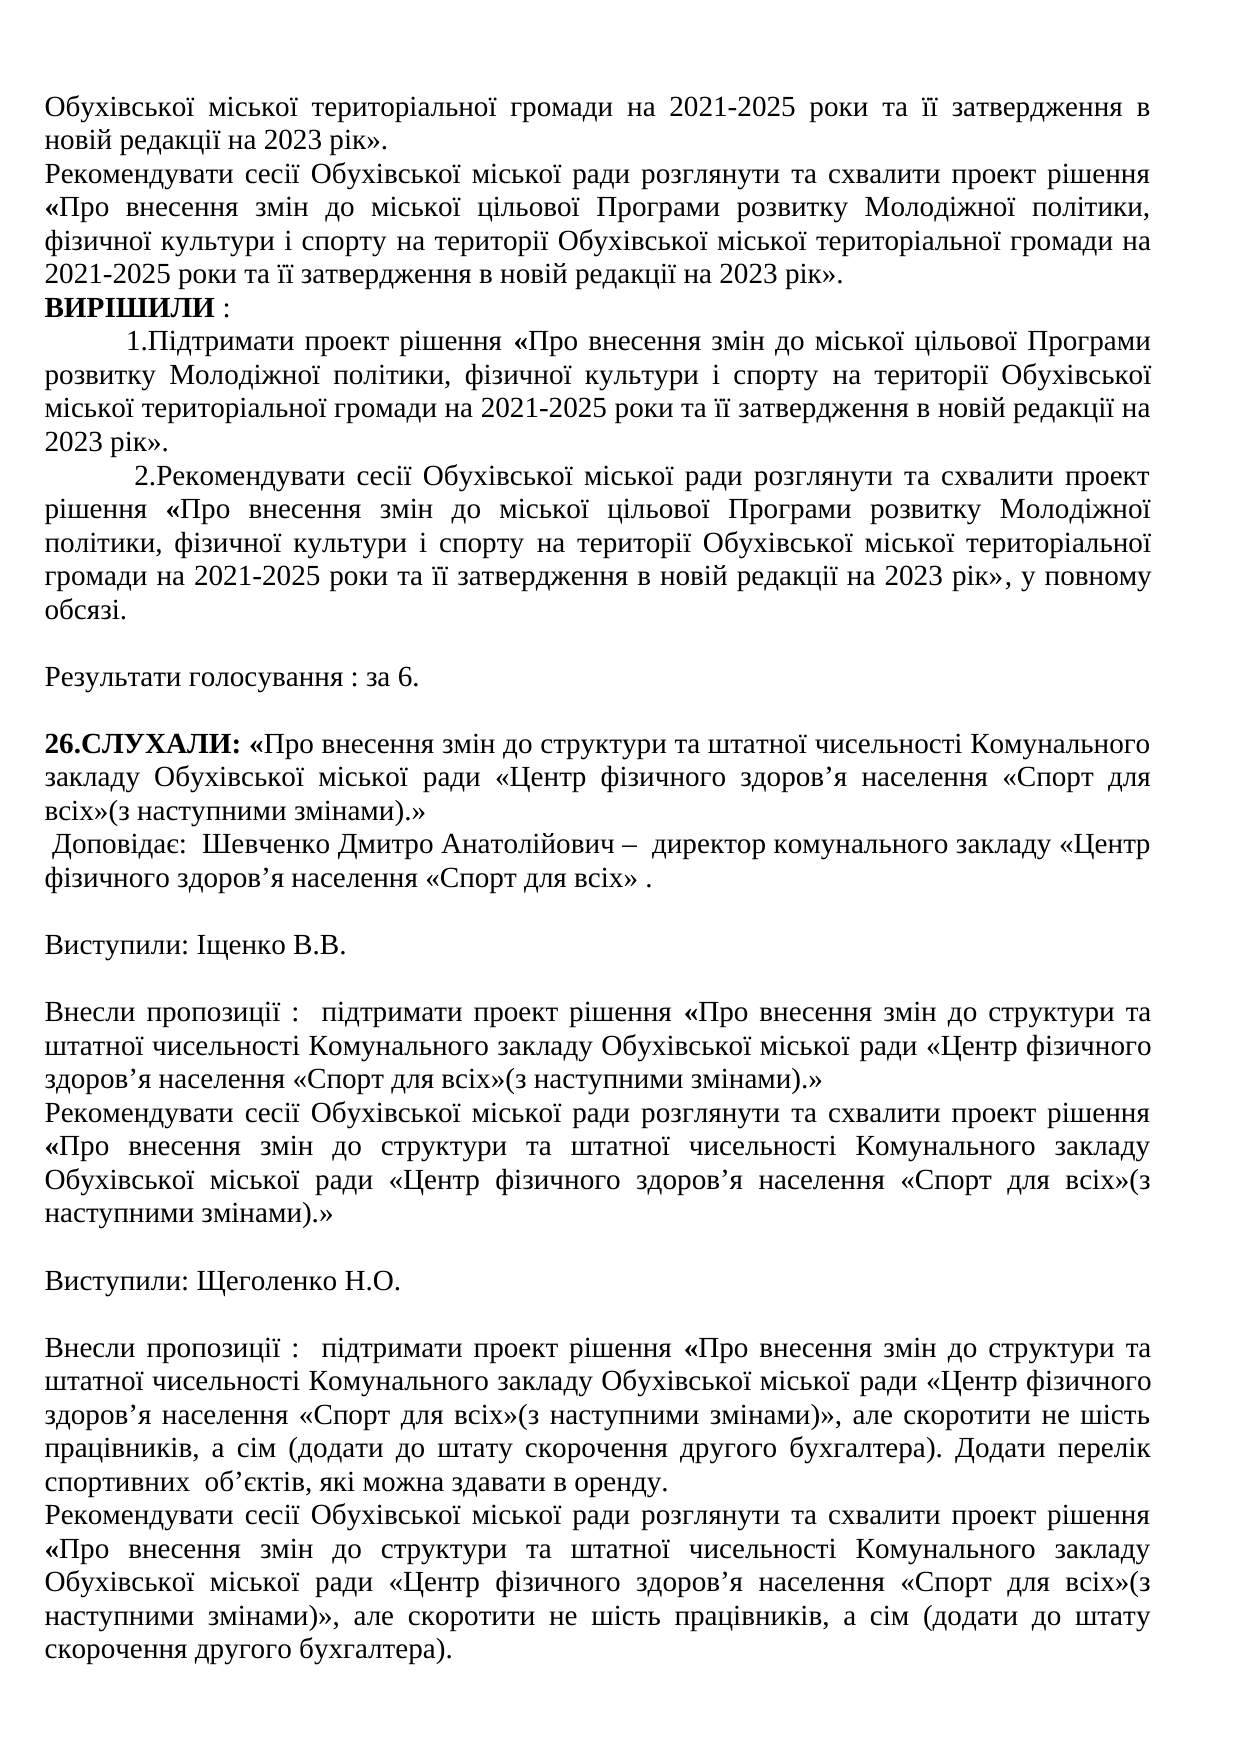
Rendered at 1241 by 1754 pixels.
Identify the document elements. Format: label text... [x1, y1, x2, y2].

text Рекомендувати сесії Обухівської міської ради розглянути та схвалити проект рішення «Про внесення змін до структури та штатної чисельності Комунального закладу Обухівської міської ради «Центр фізичного здоров’я населення «Спорт для всіх»(з наступними змінами).» [44, 1095, 1152, 1229]
text Внесли пропозиції : підтримати проект рішення «Про внесення змін до структури та штатної чисельності Комунального закладу Обухівської міської ради «Центр фізичного здоров’я населення «Спорт для всіх»(з наступними змінами).» [44, 994, 1152, 1095]
text Результати голосування : за 6. [44, 659, 1152, 692]
text Рекомендувати сесії Обухівської міської ради розглянути та схвалити проект рішення «Про внесення змін до міської цільової Програми розвитку Молодіжної політики, фізичної культури і спорту на території Обухівської міської територіальної громади на 2021-2025 роки та її затвердження в новій редакції на 2023 рік». [44, 156, 1152, 290]
text Доповідає: Шевченко Дмитро Анатолійович – директор комунального закладу «Центр фізичного здоров’я населення «Спорт для всіх» . [44, 827, 1152, 894]
text Виступили: Щеголенко Н.О. [44, 1263, 1152, 1296]
text Внесли пропозиції : підтримати проект рішення «Про внесення змін до структури та штатної чисельності Комунального закладу Обухівської міської ради «Центр фізичного здоров’я населення «Спорт для всіх»(з наступними змінами)», але скоротити не шість працівників, а сім (додати до штату скорочення другого бухгалтера). Додати перелік спортивних об’єктів, які можна здавати в оренду. [44, 1330, 1152, 1497]
text 26.СЛУХАЛИ: «Про внесення змін до структури та штатної чисельності Комунального закладу Обухівської міської ради «Центр фізичного здоров’я населення «Спорт для всіх»(з наступними змінами).» [44, 726, 1152, 827]
text Рекомендувати сесії Обухівської міської ради розглянути та схвалити проект рішення «Про внесення змін до структури та штатної чисельності Комунального закладу Обухівської міської ради «Центр фізичного здоров’я населення «Спорт для всіх»(з наступними змінами)», але скоротити не шість працівників, а сім (додати до штату скорочення другого бухгалтера). [44, 1497, 1152, 1665]
text Виступили: Іщенко В.В. [44, 927, 1152, 961]
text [44, 89, 1152, 156]
text ВИРІШИЛИ : [44, 290, 1152, 323]
text 1.Підтримати проект рішення «Про внесення змін до міської цільової Програми розвитку Молодіжної політики, фізичної культури і спорту на території Обухівської міської територіальної громади на 2021-2025 роки та її затвердження в новій редакції на 2023 рік». [44, 323, 1152, 458]
text 2.Рекомендувати сесії Обухівської міської ради розглянути та схвалити проект рішення «Про внесення змін до міської цільової Програми розвитку Молодіжної політики, фізичної культури і спорту на території Обухівської міської територіальної громади на 2021-2025 роки та її затвердження в новій редакції на 2023 рік», у повному обсязі. [44, 458, 1152, 625]
